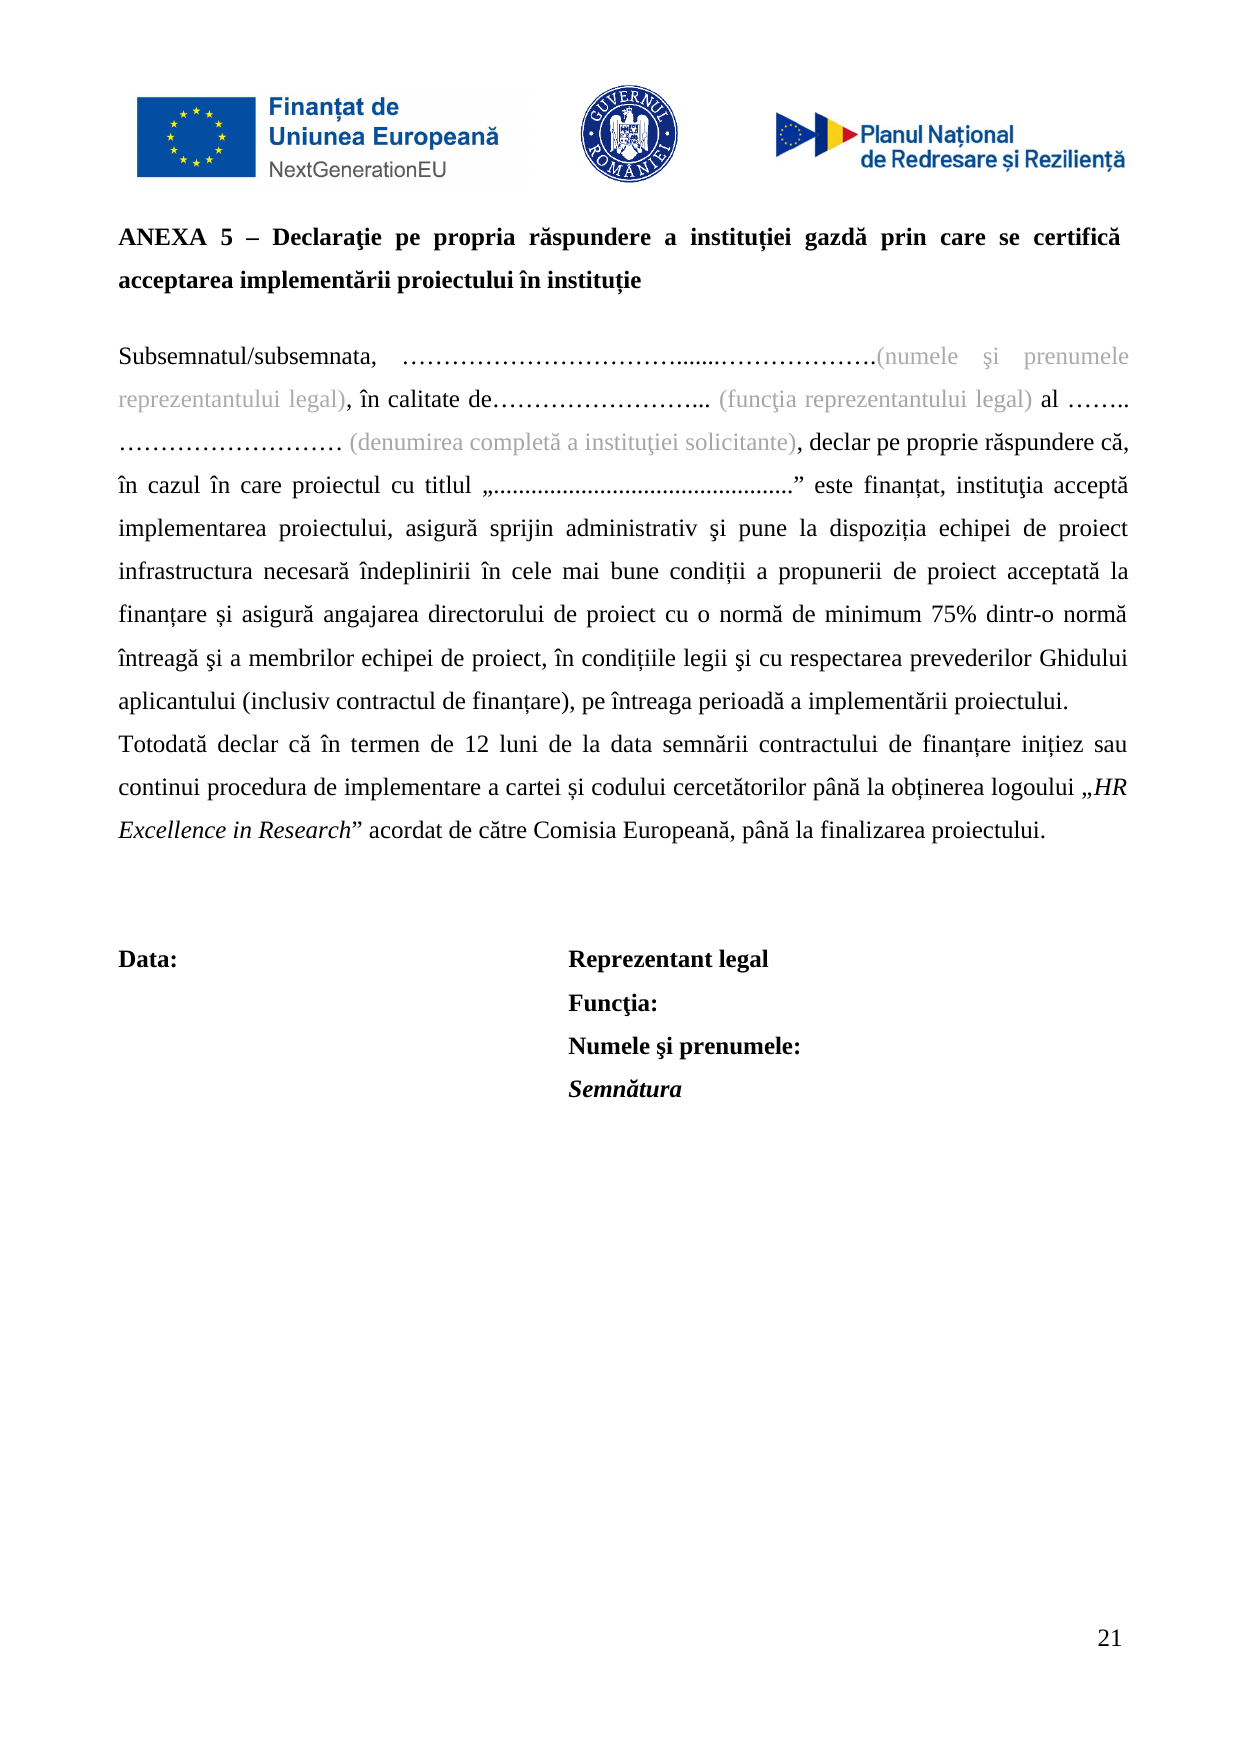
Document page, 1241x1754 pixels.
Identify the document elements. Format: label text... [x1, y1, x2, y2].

text Numele şi prenumele: [493, 1031, 1129, 1059]
text Data: Reprezentant legal [118, 944, 1129, 973]
subtitle ANEXA 5 – Declaraţie pe propria răspundere a instituției gazdă prin care se certifică acceptarea implementării proiectului în instituție [118, 222, 1122, 293]
picture [576, 80, 685, 184]
text Totodată declar că în termen de 12 luni de la data semnării contractului de finanțare inițiez sau continui procedura de implementare a cartei și codului cercetătorilor până la obținerea logoului „HR Excellence in Research” acordat de către Comisia Europeană, până la finalizarea proiectului. [118, 729, 1129, 844]
picture [128, 85, 534, 187]
text Subsemnatul/subsemnata, …………………………….......……………….(numele şi prenumele reprezentantului legal), în calitate de……………………... (funcţia reprezentantului legal) al ……..……………………… (denumirea completă a instituţiei solicitante), declar pe proprie răspundere că, în cazul în care proiectul cu titlul „................................................” este finanțat, instituţia acceptă implementarea proiectului, asigură sprijin administrativ şi pune la dispoziția echipei de proiect infrastructura necesară îndeplinirii în cele mai bune condiții a propunerii de proiect acceptată la finanțare și asigură angajarea directorului de proiect cu o normă de minimum 75% dintr-o normă întreagă şi a membrilor echipei de proiect, în condițiile legii şi cu respectarea prevederilor Ghidului aplicantului (inclusiv contractul de finanțare), pe întreaga perioadă a implementării proiectului. [118, 341, 1129, 714]
text Funcţia: [493, 988, 1129, 1016]
text Semnătura [493, 1074, 1129, 1103]
picture [761, 63, 1140, 219]
